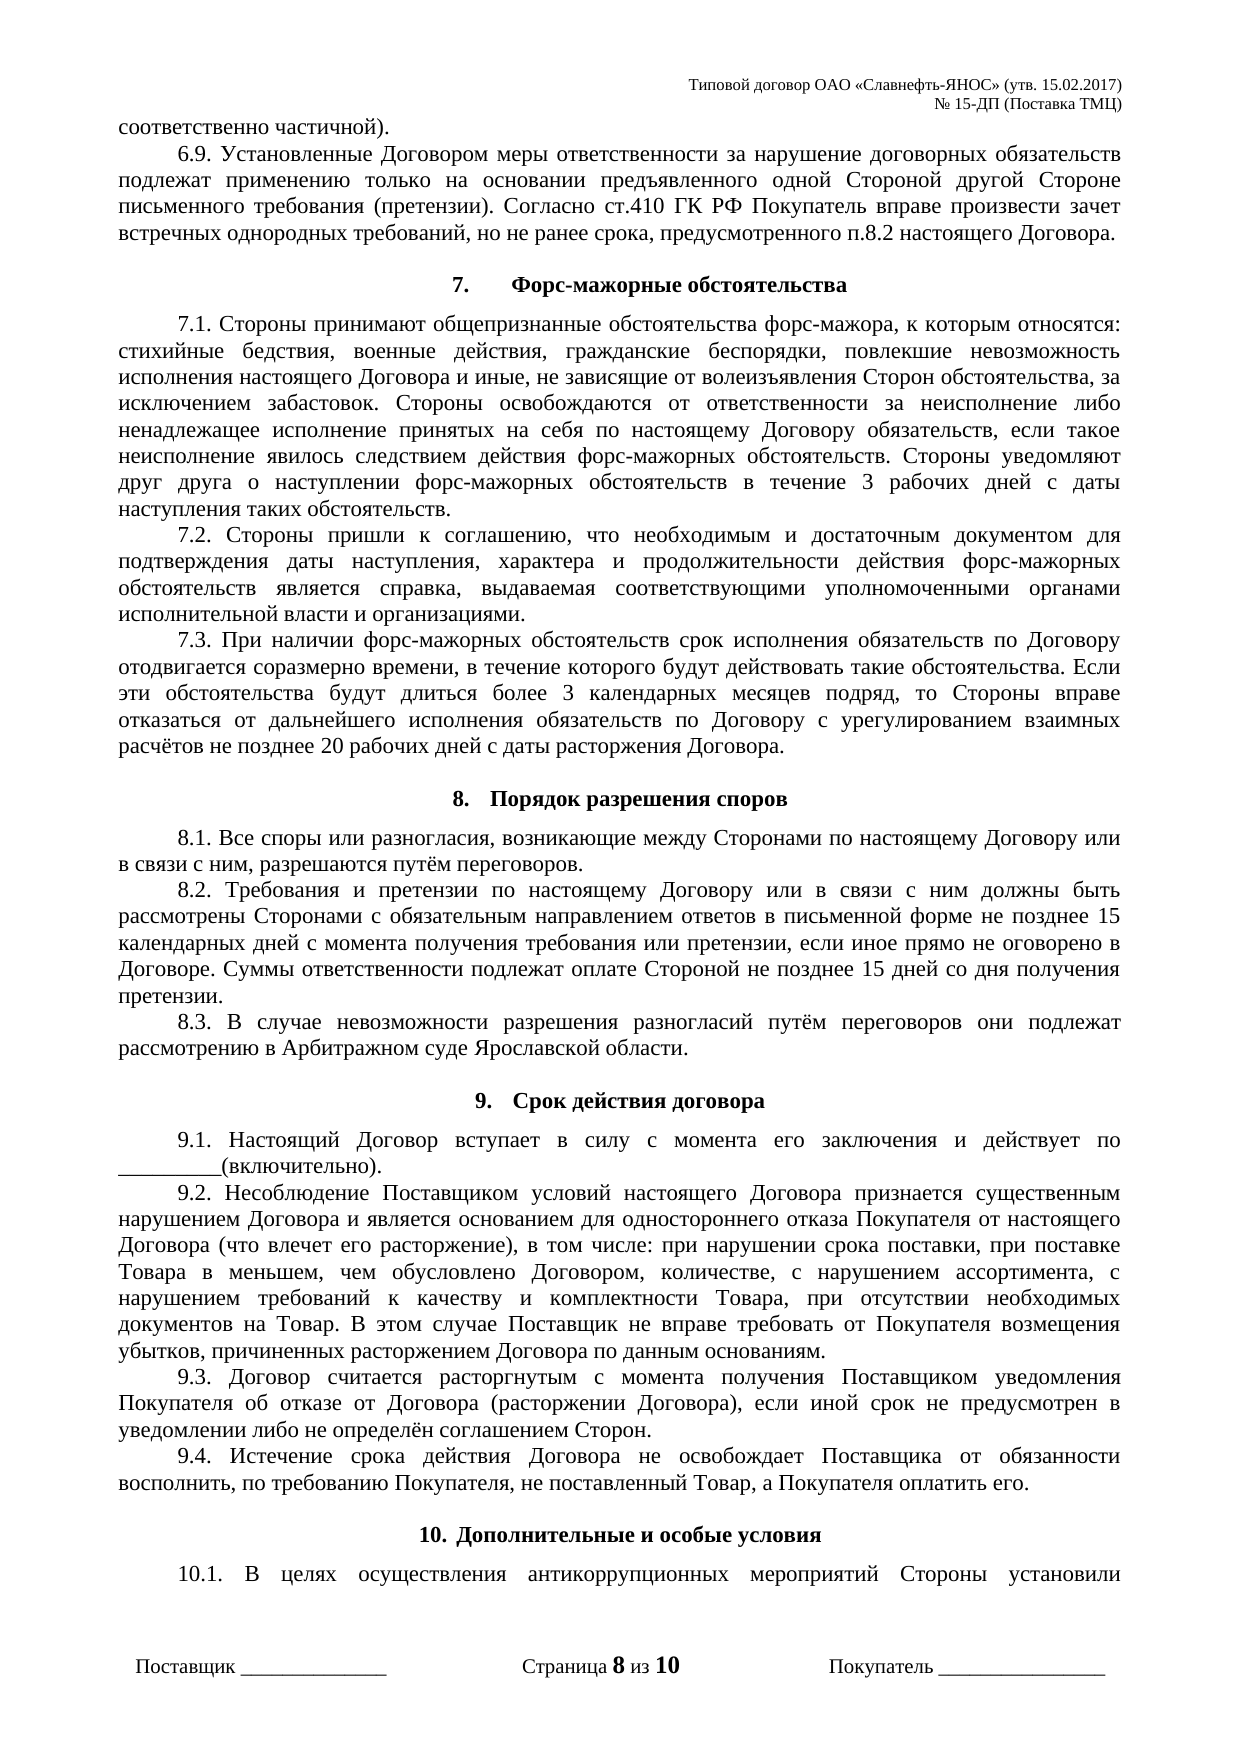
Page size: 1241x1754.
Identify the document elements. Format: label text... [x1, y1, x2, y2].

text 7.3. При наличии форс-мажорных обстоятельств срок исполнения обязательств по Договору отодвигается соразмерно времени, в течение которого будут действовать такие обстоятельства. Если эти обстоятельства будут длиться более 3 календарных месяцев подряд, то Стороны вправе отказаться от дальнейшего исполнения обязательств по Договору с урегулированием взаимных расчётов не позднее дней с даты расторжения Договора. [118, 627, 1122, 758]
text 9.2. Несоблюдение Поставщиком условий настоящего Договора признается существенным нарушением Договора и является основанием для одностороннего отказа Покупателя от настоящего Договора (что влечет его расторжение), в том числе: при нарушении срока поставки, при поставке Товара в меньшем, чем обусловлено Договором, количестве, с нарушением ассортимента, с нарушением требований к качеству и комплектности Товара, при отсутствии необходимых документов на Товар. В этом случае Поставщик не вправе требовать от Покупателя возмещения убытков, причиненных расторжением Договора по данным основаниям. [118, 1179, 1122, 1363]
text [118, 1560, 1122, 1586]
text 8.2. Требования и претензии по настоящему Договору или в связи с ним должны быть рассмотрены Сторонами с обязательным направлением ответов в письменной форме не позднее 15 календарных дней с момента получения требования или претензии, если иное прямо не оговорено в Договоре. Суммы ответственности подлежат оплате Стороной не позднее 15 дней со дня получения претензии. [118, 876, 1122, 1008]
text 7.2. Стороны пришли к соглашению, что необходимым и достаточным документом для подтверждения даты наступления, характера и продолжительности действия форс-мажорных обстоятельств является справка, выдаваемая соответствующими уполномоченными органами исполнительной власти и организациями. [118, 521, 1122, 627]
text 7.1. Стороны принимают общепризнанные обстоятельства форс-мажора, к которым относятся: стихийные бедствия, военные действия, гражданские беспорядки, повлекшие невозможность исполнения настоящего Договора и иные, не зависящие от волеизъявления Сторон обстоятельства, за исключением забастовок. Стороны освобождаются от ответственности за неисполнение либо ненадлежащее исполнение принятых на себя по настоящему Договору обязательств, если такое неисполнение явилось следствием действия форс-мажорных обстоятельств. Стороны уведомляют друг друга о наступлении форс-мажорных обстоятельств в течение 3 рабочих дней с даты наступления таких обстоятельств. [118, 310, 1122, 521]
text 8.3. В случае невозможности разрешения разногласий путём переговоров они подлежат рассмотрению в Арбитражном суде . [118, 1008, 1122, 1061]
text 7. Форс-мажорные обстоятельства [118, 271, 1122, 298]
text 9.4. Истечение срока действия Договора не освобождает Поставщика от обязанности восполнить, по требованию Покупателя, не поставленный Товар, а Покупателя оплатить его. [118, 1442, 1122, 1495]
text 6.9. Установленные Договором меры ответственности за нарушение договорных обязательств подлежат применению только на основании предъявленного одной Стороной другой Стороне письменного требования (претензии). Согласно ст.410 ГК РФ Покупатель вправе произвести зачет встречных однородных требований, но не ранее срока, предусмотренного п.8.2 настоящего Договора. [118, 140, 1122, 245]
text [118, 113, 1122, 140]
text 9.1. Настоящий Договор вступает в силу с момента его заключения и действует по (включительно). [118, 1126, 1122, 1179]
text 8.1. Все споры или разногласия, возникающие между Сторонами по настоящему Договору или в связи с ним, разрешаются путём переговоров. [118, 823, 1122, 876]
text 10. Дополнительные и особые условия [118, 1521, 1122, 1548]
text 9. Срок действия договора [118, 1087, 1122, 1113]
text 9.3. Договор считается расторгнутым с момента получения Поставщиком уведомления Покупателя об отказе от Договора (расторжении Договора), если иной срок не предусмотрен в уведомлении либо не определён соглашением Сторон. [118, 1363, 1122, 1442]
text 8. Порядок разрешения споров [118, 785, 1122, 811]
